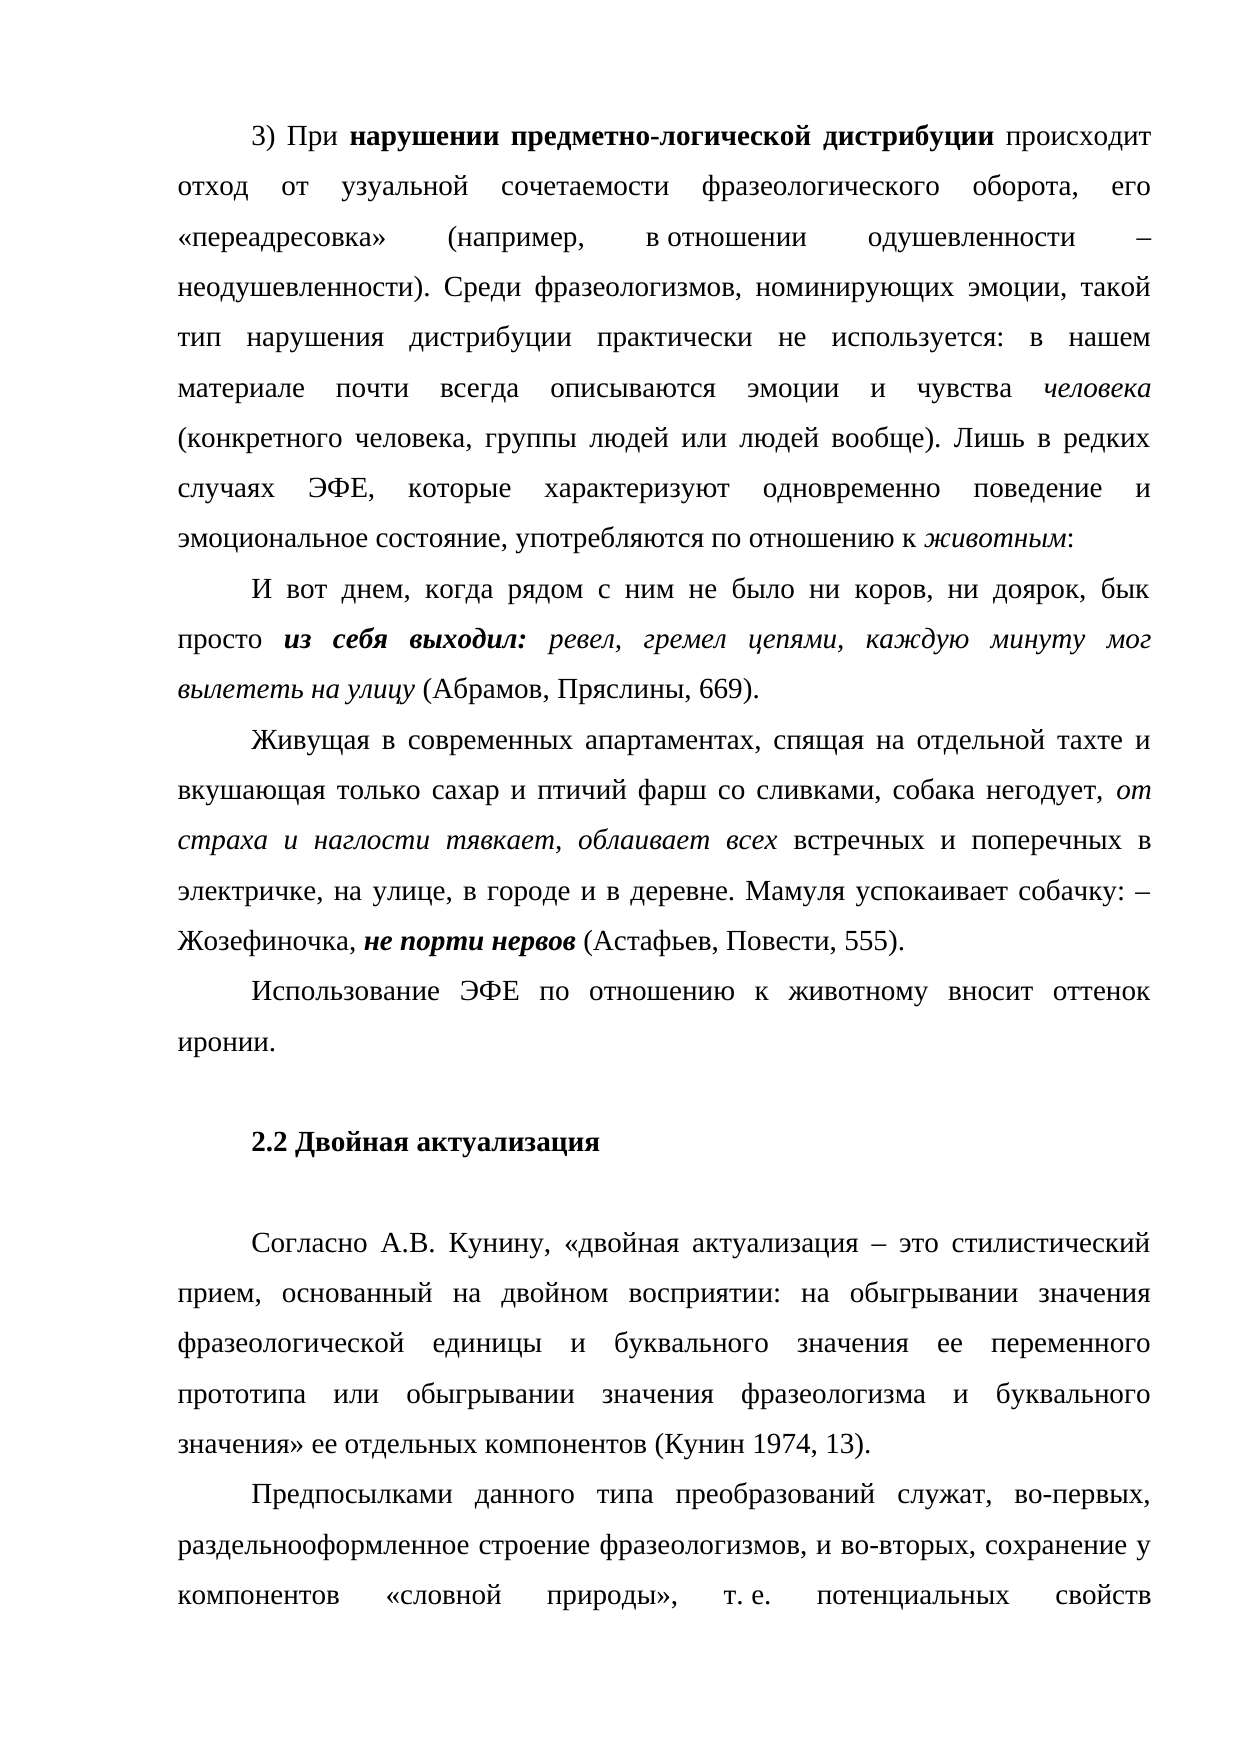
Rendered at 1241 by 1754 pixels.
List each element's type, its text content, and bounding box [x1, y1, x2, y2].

text Живущая в современных апартаментах, спящая на отдельной тахте и вкушающая только сахар и птичий фарш со сливками, собака негодует, от страха и наглости тявкает, облаивает всех встречных и поперечных в электричке, на улице, в городе и в деревне. Мамуля успокаивает собачку: – Жозефиночка, не порти нервов (Астафьев, Повести, 555). [177, 722, 1152, 957]
text Согласно А.В. Кунину, «двойная актуализация – это стилистический прием, основанный на двойном восприятии: на обыгрывании значения фразеологической единицы и буквального значения ее переменного прототипа или обыгрывании значения фразеологизма и буквального значения» ее отдельных компонентов (Кунин 1974, 13). [177, 1225, 1152, 1460]
text Использование ЭФЕ по отношению к животному вносит оттенок иронии. [177, 973, 1152, 1057]
text 3) При нарушении предметно-логической дистрибуции происходит отход от узуальной сочетаемости фразеологического оборота, его «переадресовка» (например, в отношении одушевленности – неодушевленности). Среди фразеологизмов, номинирующих эмоции, такой тип нарушения дистрибуции практически не используется: в нашем материале почти всегда описываются эмоции и чувства человека (конкретного человека, группы людей или людей вообще). Лишь в редких случаях ЭФЕ, которые характеризуют одновременно поведение и эмоциональное состояние, употребляются по отношению к животным: [177, 118, 1152, 554]
text И вот днем, когда рядом с ним не было ни коров, ни доярок, бык просто из себя выходил: ревел, гремел цепями, каждую минуту мог вылететь на улицу (Абрамов, Пряслины, 669). [177, 571, 1152, 705]
subtitle 2.2 Двойная актуализация [177, 1124, 1152, 1158]
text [177, 1477, 1152, 1611]
